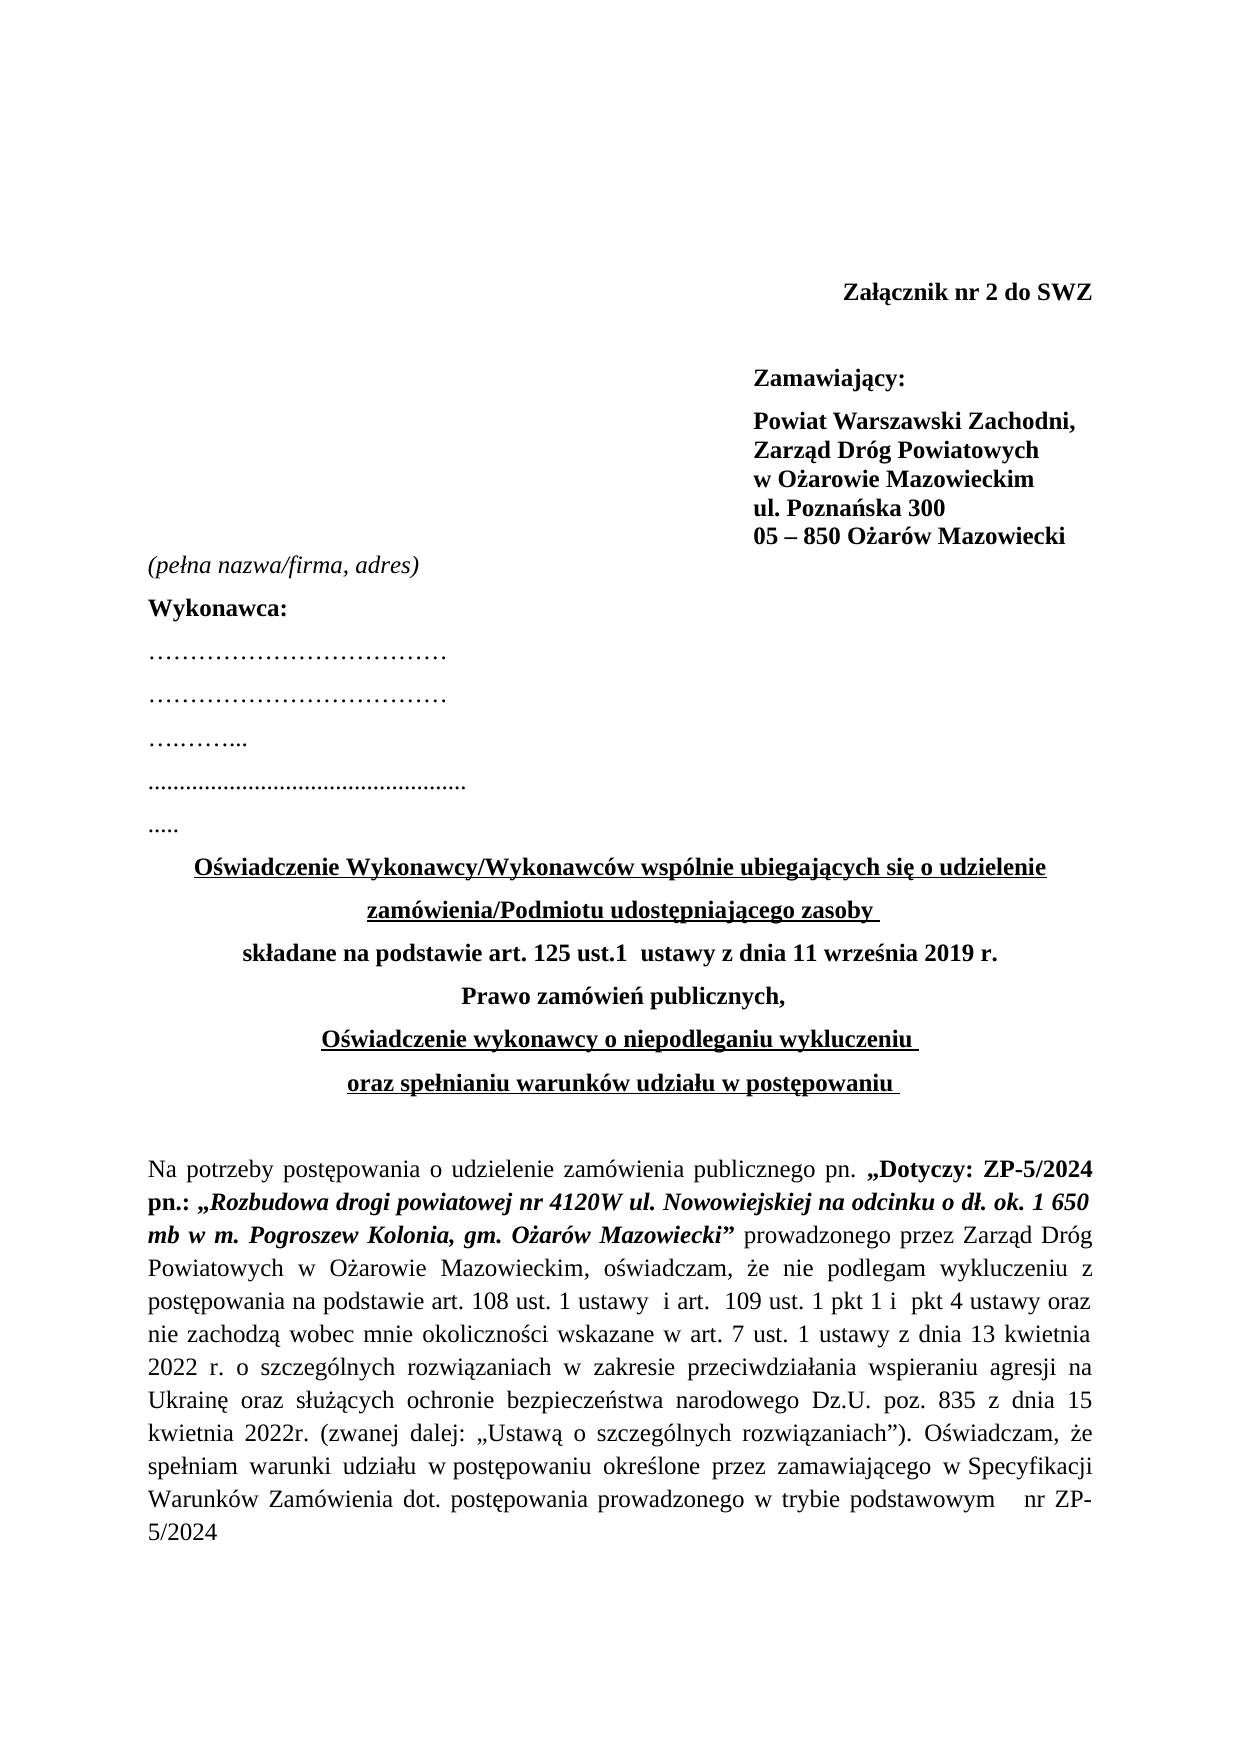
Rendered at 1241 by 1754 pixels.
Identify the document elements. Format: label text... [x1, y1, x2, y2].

text ........................................................ [148, 766, 472, 838]
text Zarząd Dróg Powiatowych [753, 435, 1093, 464]
text Prawo zamówień publicznych, [148, 981, 1093, 1010]
text Oświadczenie wykonawcy o niepodleganiu wykluczeniu oraz spełnianiu warunków udziału w postępowaniu [148, 1024, 1093, 1096]
text w Ożarowie Mazowieckim [753, 464, 1093, 493]
text składane na podstawie art. 125 ust.1 ustawy z dnia 11 września 2019 r. [148, 938, 1093, 967]
text 05 – 850 Ożarów Mazowiecki [753, 521, 1093, 550]
text Wykonawca: [148, 593, 1093, 622]
text Powiat Warszawski Zachodni, [753, 406, 1093, 435]
text ul. Poznańska 300 [753, 493, 1093, 521]
text Zamawiający: [753, 363, 1093, 392]
text ………………………………………………………………….……... [148, 636, 472, 751]
text Załącznik nr 2 do SWZ [148, 277, 1093, 306]
text Na potrzeby postępowania o udzielenie zamówienia publicznego pn. „Dotyczy: ZP-5/2024 pn.: „Rozbudowa drogi powiatowej nr 4120W ul. Nowowiejskiej na odcinku o dł. ok. 1 650 mb w m. Pogroszew Kolonia, gm. Ożarów Mazowiecki” prowadzonego przez Zarząd Dróg Powiatowych w Ożarowie Mazowieckim, oświadczam, że nie podlegam wykluczeniu z postępowania na podstawie art. 108 ust. 1 ustawy i art. 109 ust. 1 pkt 1 i pkt 4 ustawy oraz nie zachodzą wobec mnie okoliczności wskazane w art. 7 ust. 1 ustawy z dnia 13 kwietnia 2022 r. o szczególnych rozwiązaniach w zakresie przeciwdziałania wspieraniu agresji na Ukrainę oraz służących ochronie bezpieczeństwa narodowego Dz.U. poz. 835 z dnia 15 kwietnia 2022r. (zwanej dalej: „Ustawą o szczególnych rozwiązaniach”). Oświadczam, że spełniam warunki udziału w postępowaniu określone przez zamawiającego w Specyfikacji Warunków Zamówienia dot. postępowania prowadzonego w trybie podstawowym nr ZP-5/2024 [148, 1154, 1093, 1546]
text (pełna nazwa/firma, adres) [148, 550, 1093, 579]
text Oświadczenie Wykonawcy/Wykonawców wspólnie ubiegających się o udzielenie zamówienia/Podmiotu udostępniającego zasoby [148, 852, 1093, 924]
